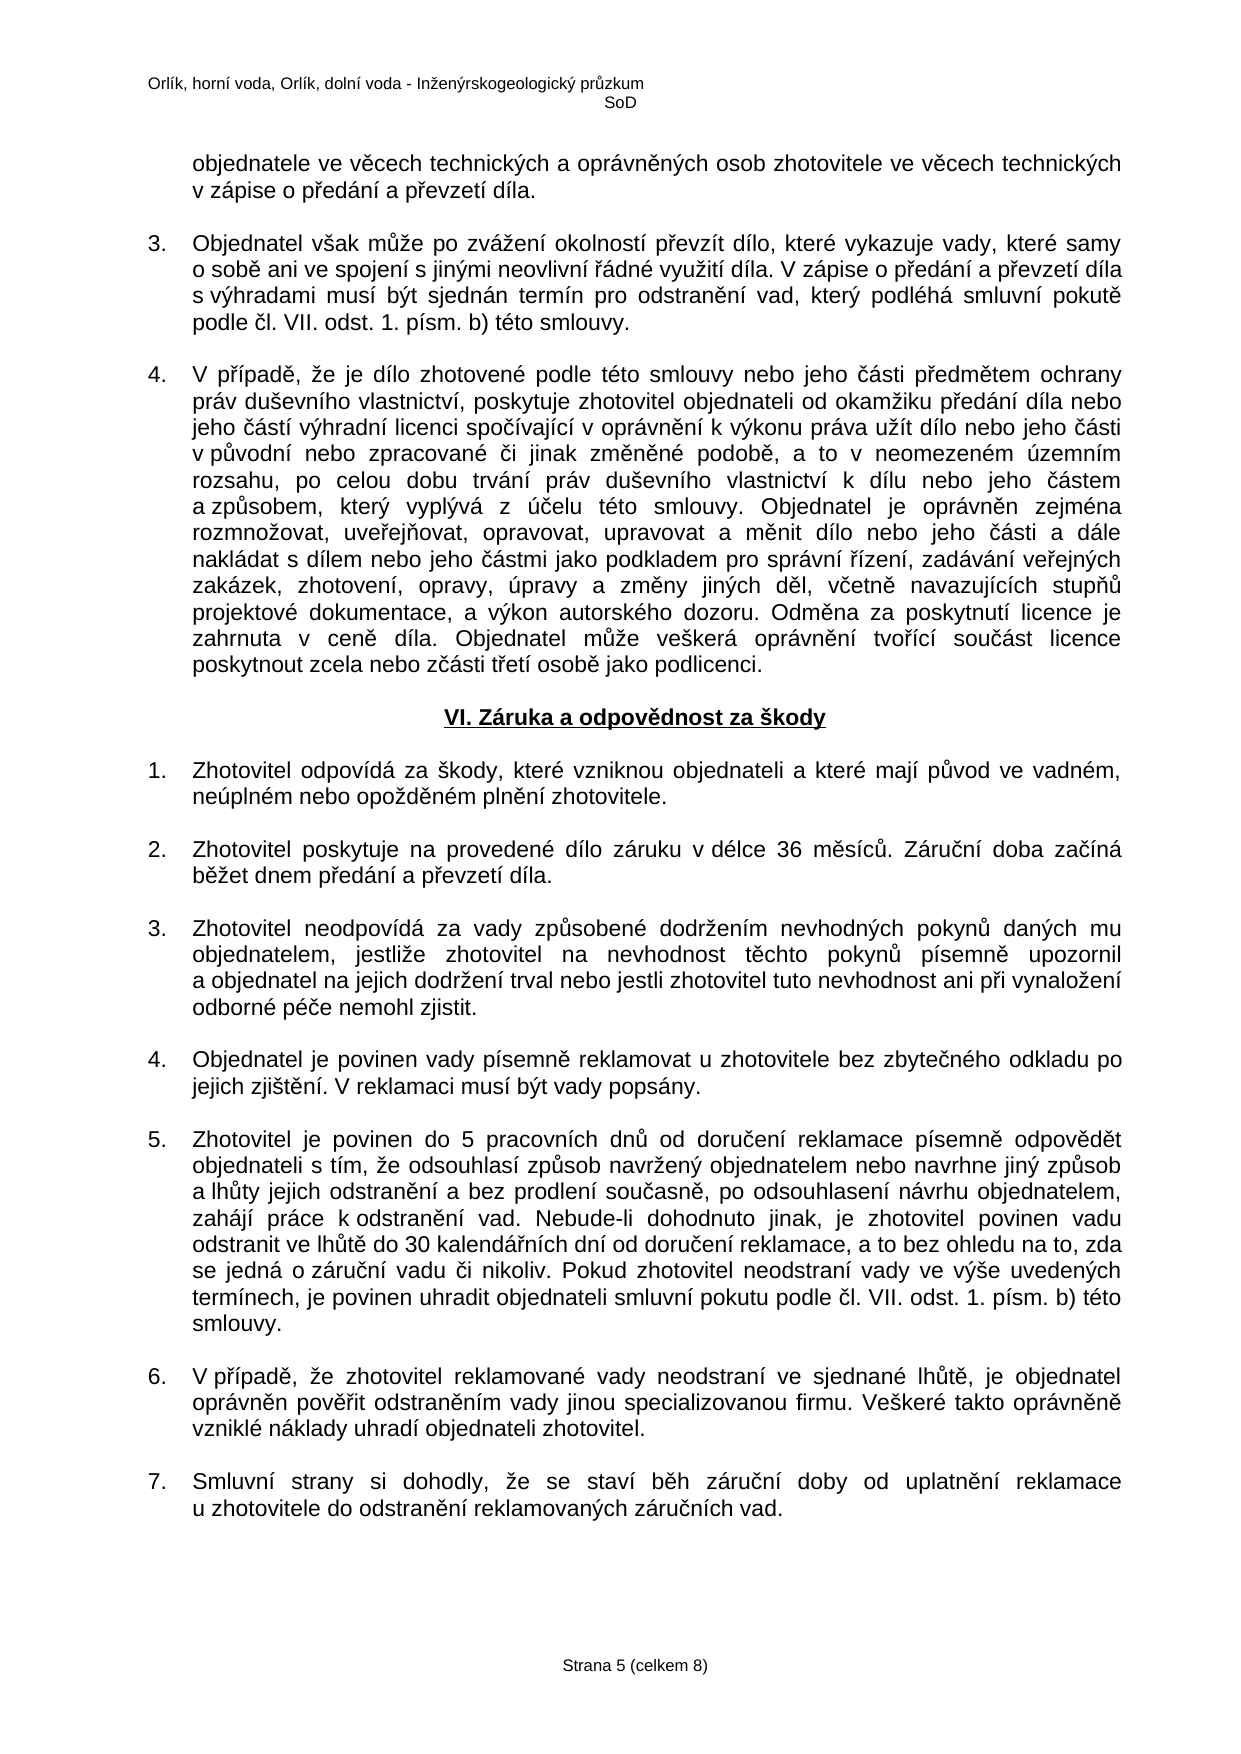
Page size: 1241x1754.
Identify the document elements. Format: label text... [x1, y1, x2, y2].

list Zhotovitel je povinen do 5 pracovních dnů od doručení reklamace písemně odpovědět objednateli s tím, že odsouhlasí způsob navržený objednatelem nebo navrhne jiný způsob a lhůty jejich odstranění a bez prodlení současně, po odsouhlasení návrhu objednatelem, zahájí práce k odstranění vad. Nebude-li dohodnuto jinak, je zhotovitel povinen vadu odstranit ve lhůtě do 30 kalendářních dní od doručení reklamace, a to bez ohledu na to, zda se jedná o záruční vadu či nikoliv. Pokud zhotovitel neodstraní vady ve výše uvedených termínech, je povinen uhradit objednateli smluvní pokutu podle čl. VII. odst. 1. písm. b) této smlouvy. [148, 1126, 1122, 1336]
list Zhotovitel neodpovídá za vady způsobené dodržením nevhodných pokynů daných mu objednatelem, jestliže zhotovitel na nevhodnost těchto pokynů písemně upozornil a objednatel na jejich dodržení trval nebo jestli zhotovitel tuto nevhodnost ani při vynaložení odborné péče nemohl zjistit. [148, 915, 1122, 1020]
list Smluvní strany si dohodly, že se staví běh záruční doby od uplatnění reklamace u zhotovitele do odstranění reklamovaných záručních vad. [148, 1468, 1122, 1521]
list Zhotovitel poskytuje na provedené dílo záruku v délce 36 měsíců. Záruční doba začíná běžet dnem předání a převzetí díla. [148, 836, 1122, 888]
list V případě, že je dílo zhotovené podle této smlouvy nebo jeho části předmětem ochrany práv duševního vlastnictví, poskytuje zhotovitel objednateli od okamžiku předání díla nebo jeho částí výhradní licenci spočívající v oprávnění k výkonu práva užít dílo nebo jeho části v původní nebo zpracované či jinak změněné podobě, a to v neomezeném územním rozsahu, po celou dobu trvání práv duševního vlastnictví k dílu nebo jeho částem a způsobem, který vyplývá z účelu této smlouvy. Objednatel je oprávněn zejména rozmnožovat, uveřejňovat, opravovat, upravovat a měnit dílo nebo jeho části a dále nakládat s dílem nebo jeho částmi jako podkladem pro správní řízení, zadávání veřejných zakázek, zhotovení, opravy, úpravy a změny jiných děl, včetně navazujících stupňů projektové dokumentace, a výkon autorského dozoru. Odměna za poskytnutí licence je zahrnuta v ceně díla. Objednatel může veškerá oprávnění tvořící součást licence poskytnout zcela nebo zčásti třetí osobě jako podlicenci. [148, 361, 1122, 677]
list Objednatel je povinen vady písemně reklamovat u zhotovitele bez zbytečného odkladu po jejich zjištění. V reklamaci musí být vady popsány. [148, 1046, 1122, 1099]
list V případě, že zhotovitel reklamované vady neodstraní ve sjednané lhůtě, je objednatel oprávněn pověřit odstraněním vady jinou specializovanou firmu. Veškeré takto oprávněně vzniklé náklady uhradí objednateli zhotovitel. [148, 1363, 1122, 1442]
list Zhotovitel odpovídá za škody, které vzniknou objednateli a které mají původ ve vadném, neúplném nebo opožděném plnění zhotovitele. [148, 757, 1122, 809]
subtitle VI. Záruka a odpovědnost za škody [148, 704, 1122, 730]
list Objednatel však může po zvážení okolností převzít dílo, které vykazuje vady, které samy o sobě ani ve spojení s jinými neovlivní řádné využití díla. V zápise o předání a převzetí díla s výhradami musí být sjednán termín pro odstranění vad, který podléhá smluvní pokutě podle čl. VII. odst. 1. písm. b) této smlouvy. [148, 229, 1122, 335]
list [148, 150, 1122, 203]
